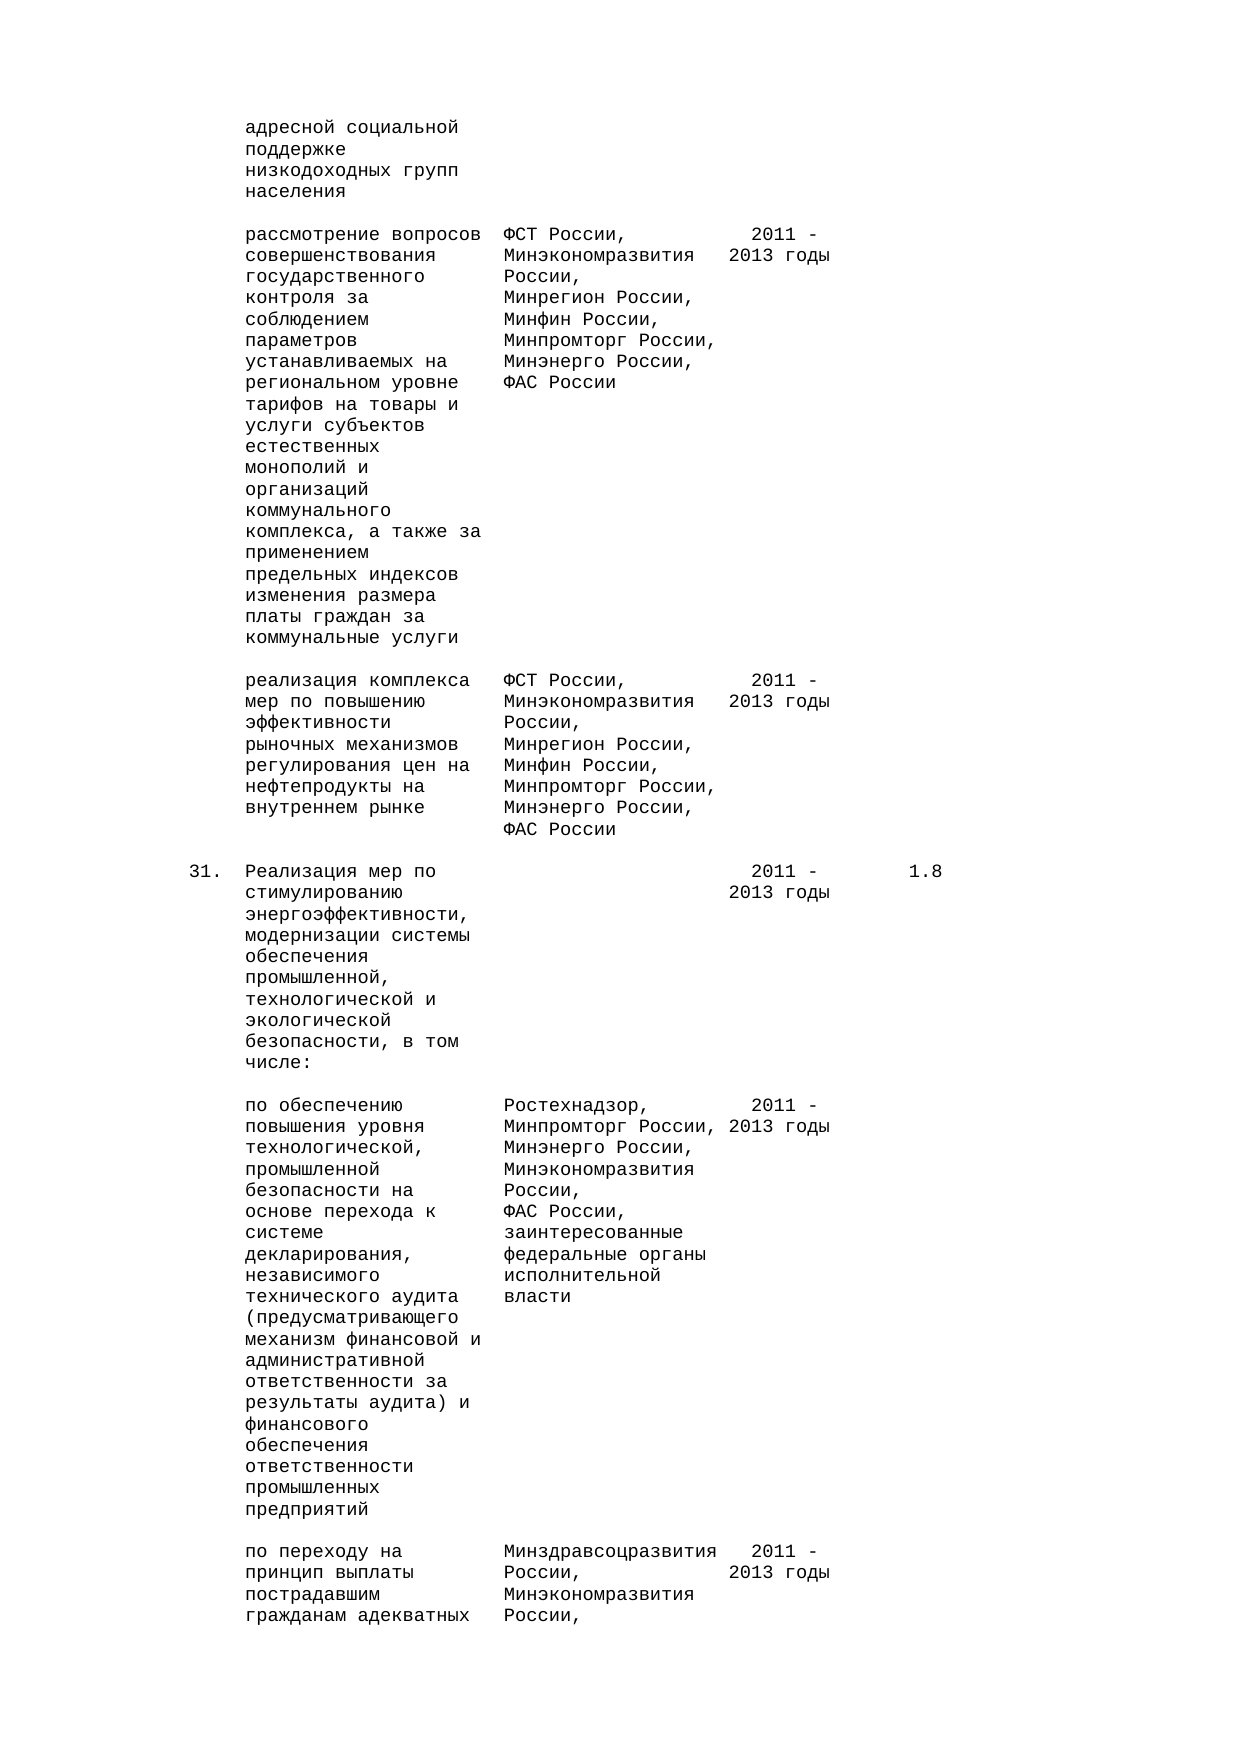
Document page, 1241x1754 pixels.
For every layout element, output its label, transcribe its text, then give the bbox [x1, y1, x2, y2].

text естественных [177, 437, 1152, 458]
text внутреннем рынке Минэнерго России, [177, 798, 1152, 819]
text устанавливаемых на Минэнерго России, [177, 352, 1152, 373]
text ответственности [177, 1457, 1152, 1478]
text энергоэффективности, [177, 904, 1152, 926]
text (предусматривающего [177, 1308, 1152, 1329]
text административной [177, 1351, 1152, 1372]
text населения [177, 182, 1152, 203]
text рыночных механизмов Минрегион России, [177, 734, 1152, 756]
text промышленной, [177, 968, 1152, 989]
text региональном уровне ФАС России [177, 373, 1152, 394]
text монополий и [177, 458, 1152, 479]
text стимулированию 2013 годы [177, 883, 1152, 904]
text организаций [177, 479, 1152, 501]
text повышения уровня Минпромторг России, 2013 годы [177, 1117, 1152, 1138]
text системе заинтересованные [177, 1223, 1152, 1244]
text ФАС России [177, 819, 1152, 841]
text обеспечения [177, 947, 1152, 968]
text ответственности за [177, 1372, 1152, 1393]
text соблюдением Минфин России, [177, 309, 1152, 331]
text контроля за Минрегион России, [177, 288, 1152, 309]
text коммунальные услуги [177, 628, 1152, 649]
text технологической и [177, 989, 1152, 1011]
text платы граждан за [177, 607, 1152, 628]
text предельных индексов [177, 564, 1152, 586]
text коммунального [177, 501, 1152, 522]
text экологической [177, 1011, 1152, 1032]
text совершенствования Минэкономразвития 2013 годы [177, 246, 1152, 267]
text изменения размера [177, 586, 1152, 607]
text пострадавшим Минэкономразвития [177, 1584, 1152, 1606]
text промышленной Минэкономразвития [177, 1159, 1152, 1181]
text обеспечения [177, 1436, 1152, 1457]
text промышленных [177, 1478, 1152, 1499]
text рассмотрение вопросов ФСТ России, 2011 - [177, 224, 1152, 246]
text регулирования цен на Минфин России, [177, 756, 1152, 777]
text по переходу на Минздравсоцразвития 2011 - [177, 1542, 1152, 1563]
text применением [177, 543, 1152, 564]
text модернизации системы [177, 926, 1152, 947]
text гражданам адекватных России, [177, 1606, 1152, 1627]
text адресной социальной [177, 118, 1152, 139]
text независимого исполнительной [177, 1266, 1152, 1287]
text 31. Реализация мер по 2011 - 1.8 [177, 862, 1152, 883]
text технологической, Минэнерго России, [177, 1138, 1152, 1159]
text финансового [177, 1414, 1152, 1436]
text числе: [177, 1053, 1152, 1074]
text комплекса, а также за [177, 522, 1152, 543]
text декларирования, федеральные органы [177, 1244, 1152, 1266]
text основе перехода к ФАС России, [177, 1202, 1152, 1223]
text тарифов на товары и [177, 394, 1152, 416]
text нефтепродукты на Минпромторг России, [177, 777, 1152, 798]
text по обеспечению Ростехнадзор, 2011 - [177, 1096, 1152, 1117]
text эффективности России, [177, 713, 1152, 734]
text услуги субъектов [177, 416, 1152, 437]
text реализация комплекса ФСТ России, 2011 - [177, 671, 1152, 692]
text параметров Минпромторг России, [177, 331, 1152, 352]
text технического аудита власти [177, 1287, 1152, 1308]
text поддержке [177, 139, 1152, 161]
text мер по повышению Минэкономразвития 2013 годы [177, 692, 1152, 713]
text безопасности, в том [177, 1032, 1152, 1053]
text результаты аудита) и [177, 1393, 1152, 1414]
text предприятий [177, 1499, 1152, 1521]
text механизм финансовой и [177, 1329, 1152, 1351]
text принцип выплаты России, 2013 годы [177, 1563, 1152, 1584]
text низкодоходных групп [177, 161, 1152, 182]
text государственного России, [177, 267, 1152, 288]
text безопасности на России, [177, 1181, 1152, 1202]
